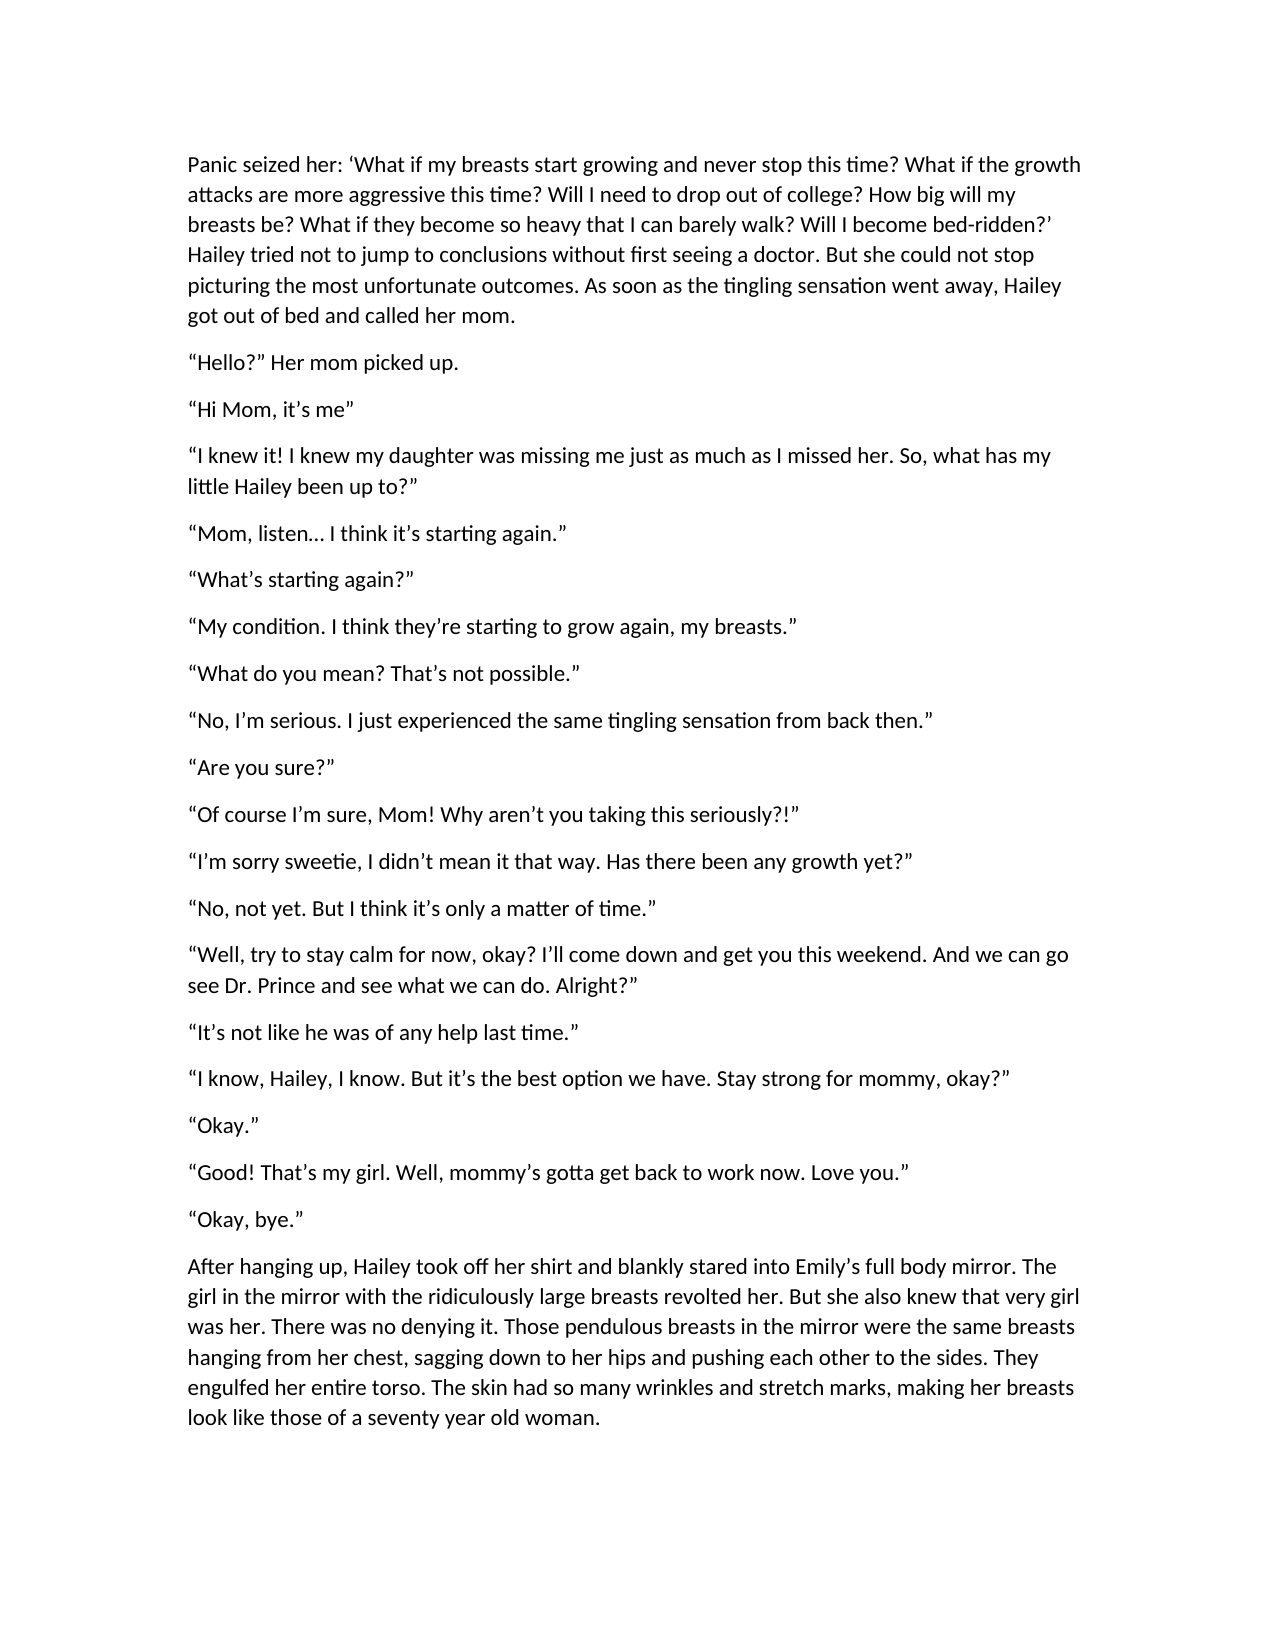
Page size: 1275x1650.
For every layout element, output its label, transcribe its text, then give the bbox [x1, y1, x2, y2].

text “My condition. I think they’re starting to grow again, my breasts.” [187, 612, 1087, 641]
text “Okay.” [187, 1111, 1087, 1139]
text “I know, Hailey, I know. But it’s the best option we have. Stay strong for mommy, okay?” [187, 1064, 1087, 1093]
text “No, not yet. But I think it’s only a matter of time.” [187, 894, 1087, 922]
text “Well, try to stay calm for now, okay? I’ll come down and get you this weekend. And we can go see Dr. Prince and see what we can do. Alright?” [187, 941, 1087, 999]
text “Hello?” Her mom picked up. [187, 348, 1087, 376]
text “I knew it! I knew my daughter was missing me just as much as I missed her. So, what has my little Hailey been up to?” [187, 442, 1087, 500]
text “It’s not like he was of any help last time.” [187, 1018, 1087, 1046]
text “Of course I’m sure, Mom! Why aren’t you taking this seriously?!” [187, 800, 1087, 828]
text “I’m sorry sweetie, I didn’t mean it that way. Has there been any growth yet?” [187, 847, 1087, 875]
text “Hi Mom, it’s me” [187, 395, 1087, 423]
text “Mom, listen… I think it’s starting again.” [187, 519, 1087, 547]
text “Good! That’s my girl. Well, mommy’s gotta get back to work now. Love you.” [187, 1158, 1087, 1186]
text “What do you mean? That’s not possible.” [187, 659, 1087, 687]
text “What’s starting again?” [187, 566, 1087, 594]
text “Okay, bye.” [187, 1205, 1087, 1233]
text “No, I’m serious. I just experienced the same tingling sensation from back then.” [187, 706, 1087, 734]
text “Are you sure?” [187, 753, 1087, 781]
text After hanging up, Hailey took off her shirt and blankly stared into Emily’s full body mirror. The girl in the mirror with the ridiculously large breasts revolted her. But she also knew that very girl was her. There was no denying it. Those pendulous breasts in the mirror were the same breasts hanging from her chest, sagging down to her hips and pushing each other to the sides. They engulfed her entire torso. The skin had so many wrinkles and stretch marks, making her breasts look like those of a seventy year old woman. [187, 1252, 1087, 1431]
text Panic seized her: ‘What if my breasts start growing and never stop this time? What if the growth attacks are more aggressive this time? Will I need to drop out of college? How big will my breasts be? What if they become so heavy that I can barely walk? Will I become bed-ridden?’ Hailey tried not to jump to conclusions without first seeing a doctor. But she could not stop picturing the most unfortunate outcomes. As soon as the tingling sensation went away, Hailey got out of bed and called her mom. [187, 150, 1087, 329]
